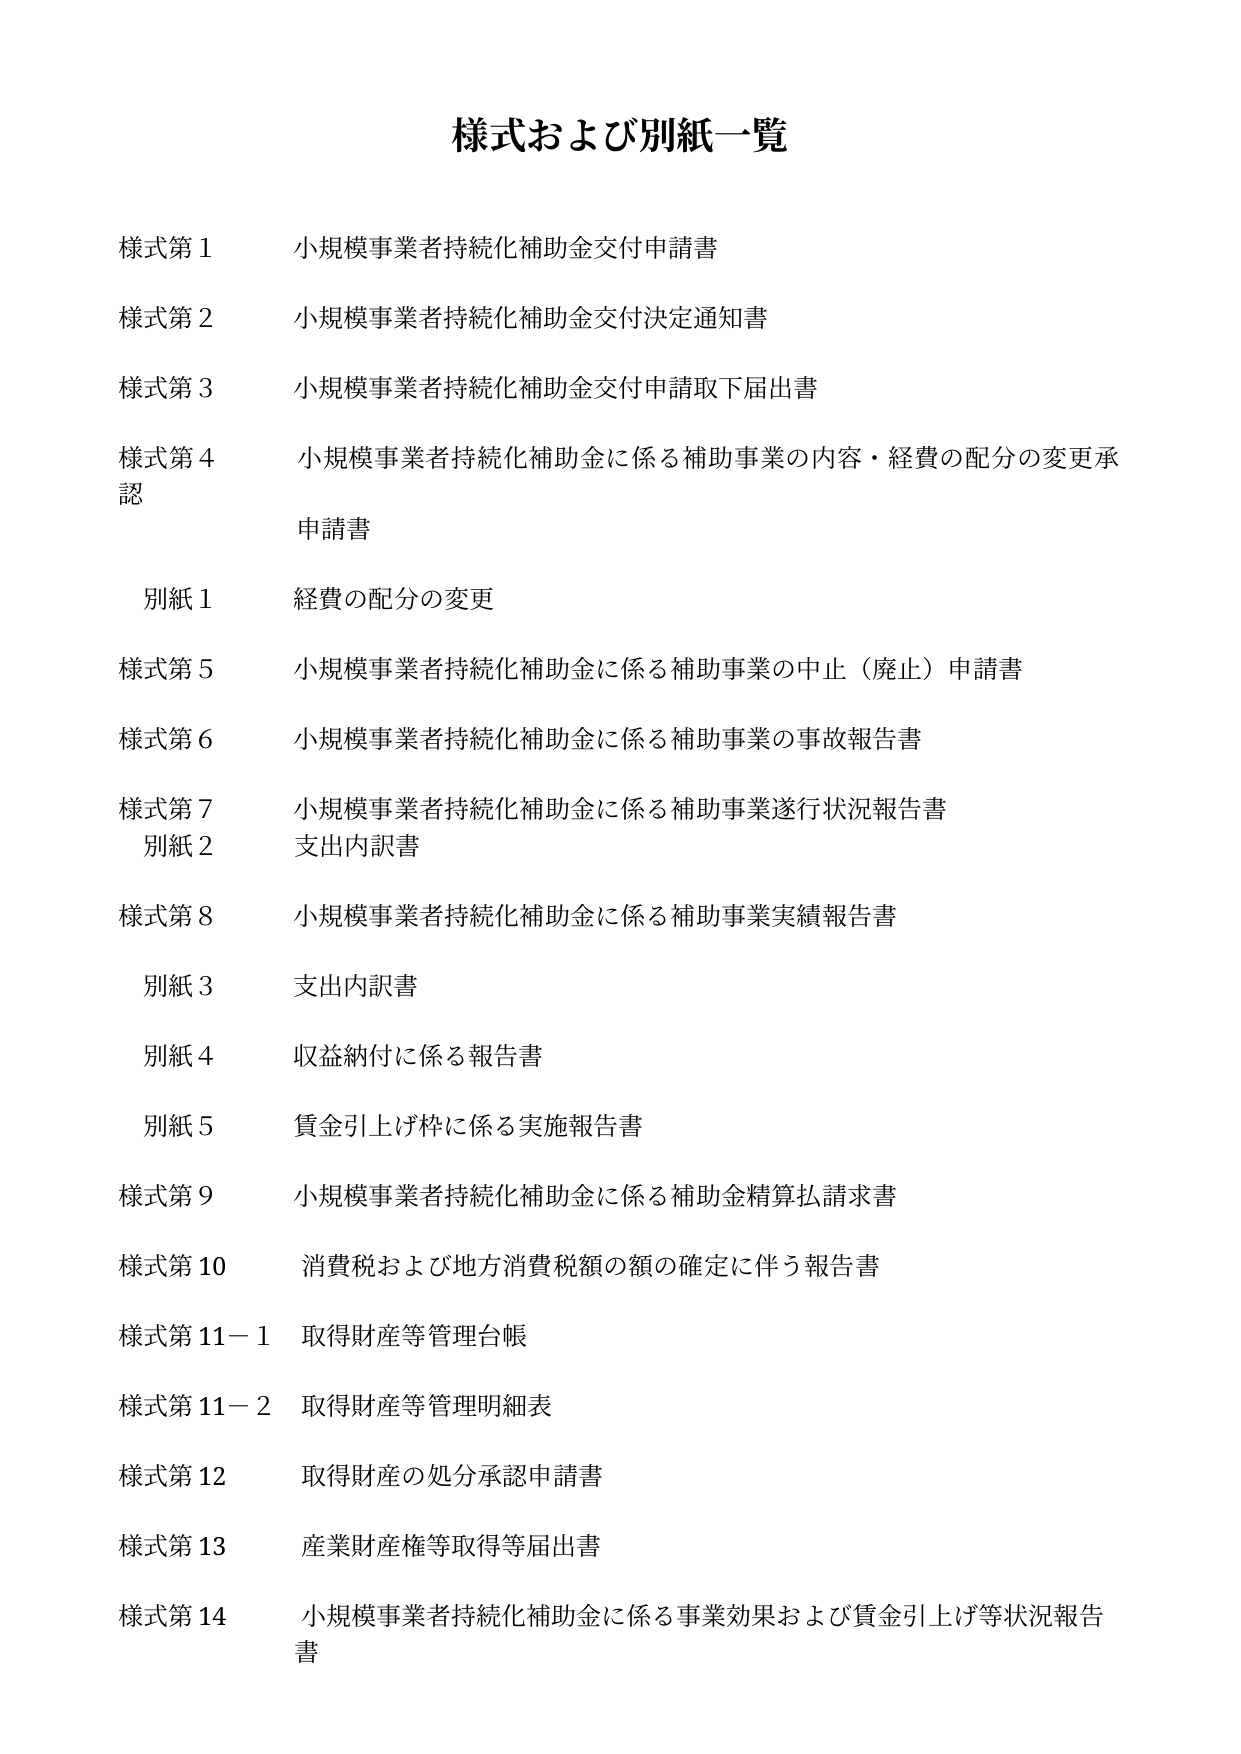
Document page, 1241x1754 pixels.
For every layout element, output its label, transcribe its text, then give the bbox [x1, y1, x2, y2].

text 様式第９ 小規模事業者持続化補助金に係る補助金精算払請求書 [118, 1176, 1122, 1212]
text 様式第12 取得財産の処分承認申請書 [118, 1456, 1122, 1492]
text 様式第11－２ 取得財産等管理明細表 [118, 1386, 1122, 1422]
text 様式第14 小規模事業者持続化補助金に係る事業効果および賃金引上げ等状況報告 [118, 1597, 1122, 1633]
text 別紙２ 支出内訳書 [118, 826, 1122, 862]
text 様式第７ 小規模事業者持続化補助金に係る補助事業遂行状況報告書 [118, 790, 1122, 826]
text 様式第４ 小規模事業者持続化補助金に係る補助事業の内容・経費の配分の変更承認 [118, 438, 1122, 510]
text 別紙１ 経費の配分の変更 [118, 580, 1122, 616]
text 様式第10 消費税および地方消費税額の額の確定に伴う報告書 [118, 1246, 1122, 1282]
text 様式第６ 小規模事業者持続化補助金に係る補助事業の事故報告書 [118, 720, 1122, 756]
text 書 [118, 1633, 1122, 1669]
text 様式第13 産業財産権等取得等届出書 [118, 1527, 1122, 1563]
text 申請書 [118, 510, 1122, 546]
text 様式および別紙一覧 [118, 106, 1122, 160]
text 別紙３ 支出内訳書 [118, 966, 1122, 1002]
text 様式第１ 小規模事業者持続化補助金交付申請書 [118, 228, 1122, 264]
text 様式第３ 小規模事業者持続化補助金交付申請取下届出書 [118, 368, 1122, 404]
text 別紙５ 賃金引上げ枠に係る実施報告書 [118, 1106, 1122, 1142]
text 様式第８ 小規模事業者持続化補助金に係る補助事業実績報告書 [118, 896, 1122, 932]
text 様式第11－１ 取得財産等管理台帳 [118, 1316, 1122, 1352]
text 様式第５ 小規模事業者持続化補助金に係る補助事業の中止（廃止）申請書 [118, 650, 1122, 686]
text 別紙４ 収益納付に係る報告書 [118, 1036, 1122, 1072]
text 様式第２ 小規模事業者持続化補助金交付決定通知書 [118, 298, 1122, 334]
